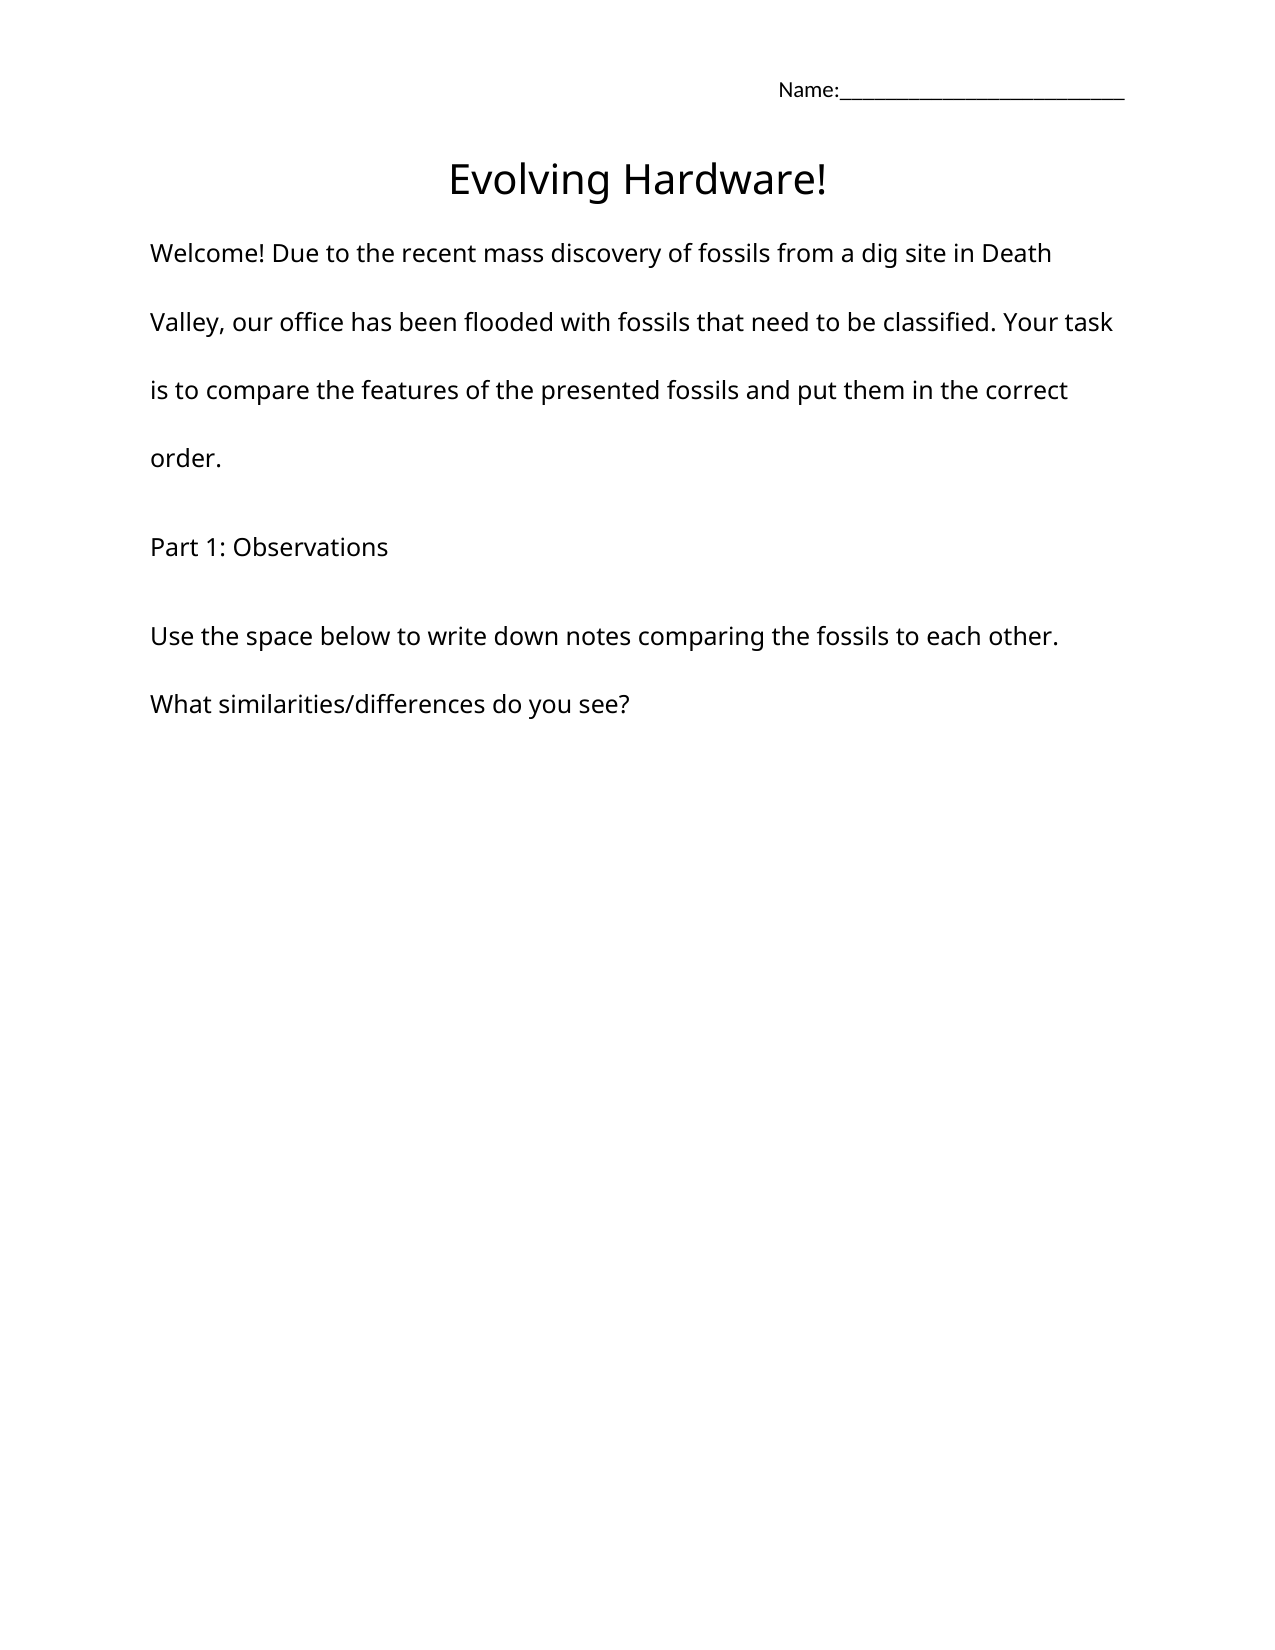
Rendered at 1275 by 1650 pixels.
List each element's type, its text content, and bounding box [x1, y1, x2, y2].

text Welcome! Due to the recent mass discovery of fossils from a dig site in Death Valley, our office has been flooded with fossils that need to be classified. Your task is to compare the features of the presented fossils and put them in the correct order. [150, 236, 1125, 474]
text Evolving Hardware! [150, 150, 1125, 207]
text Part 1: Observations [150, 529, 1125, 563]
text Use the space below to write down notes comparing the fossils to each other. What similarities/differences do you see? [150, 618, 1125, 721]
